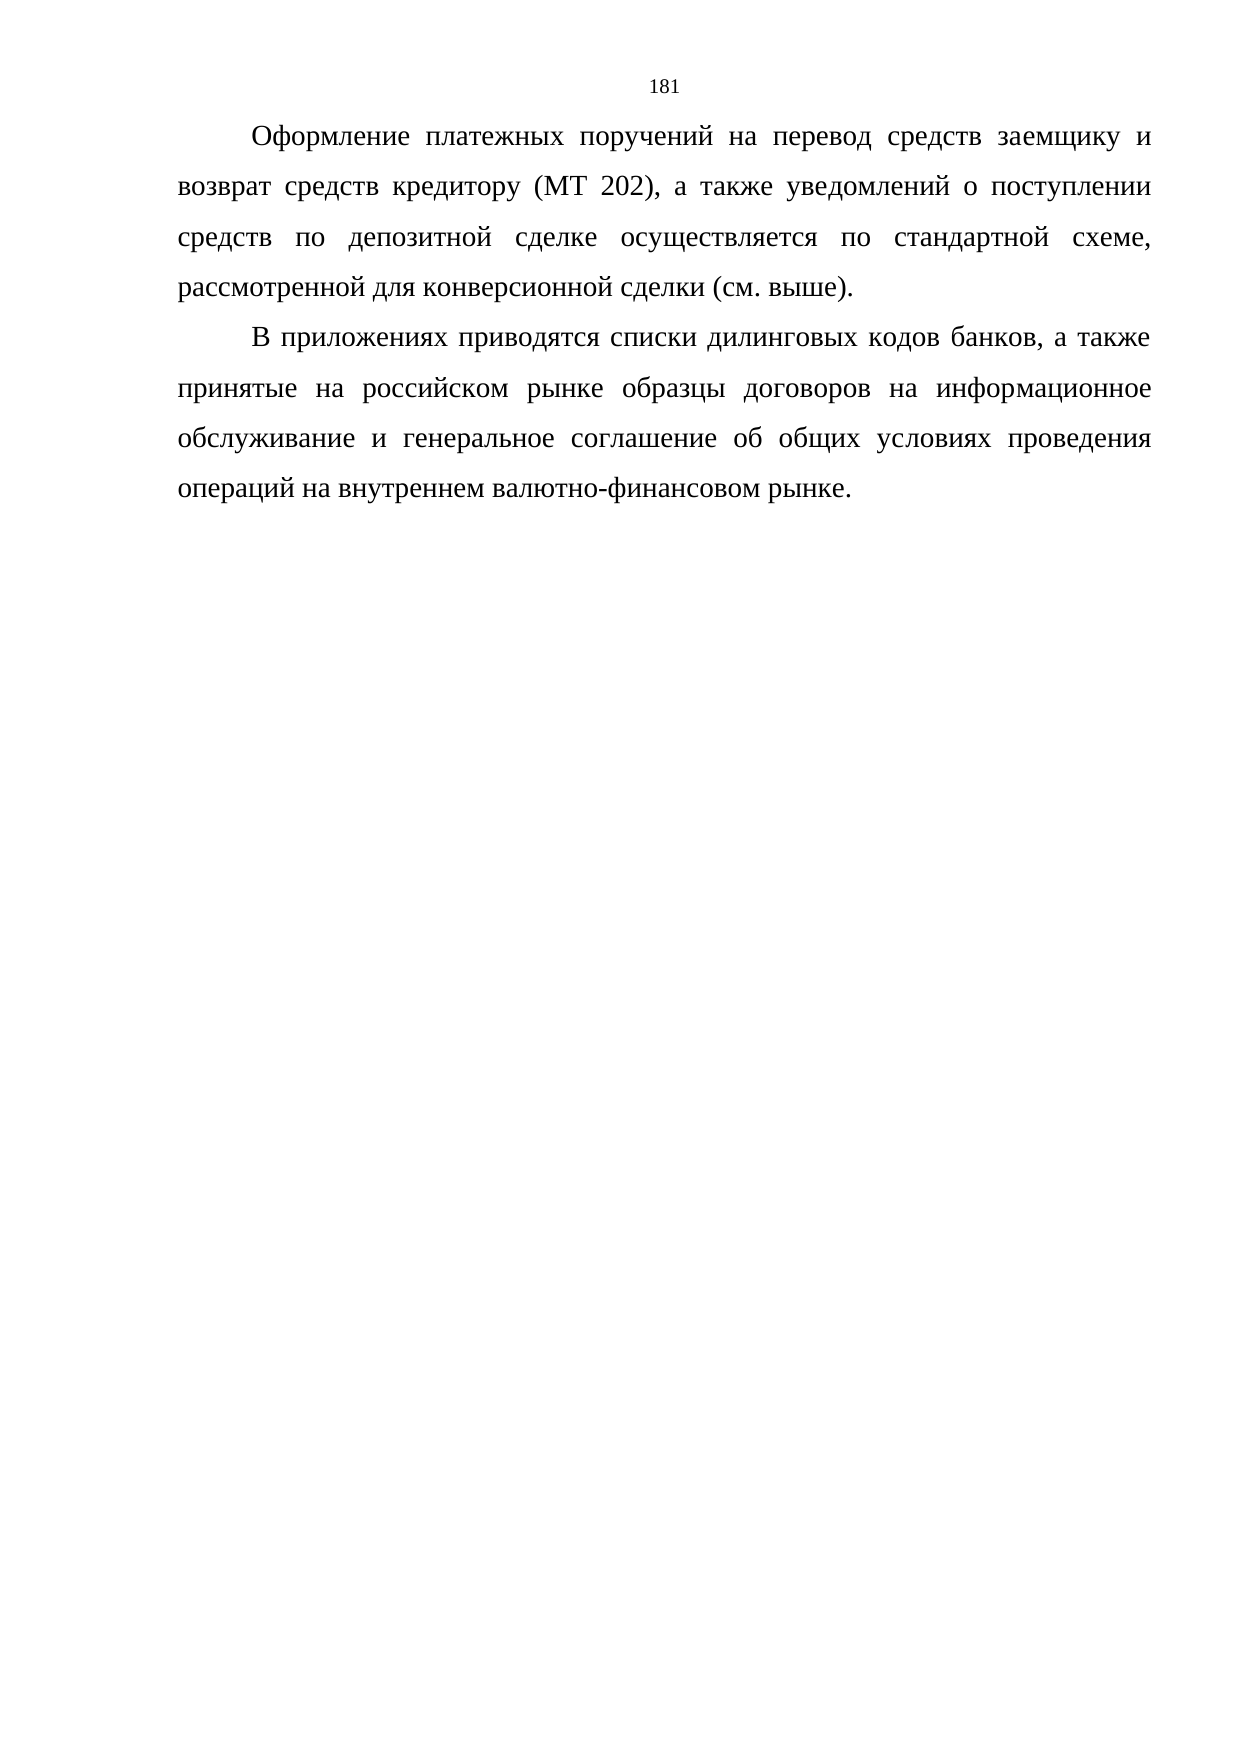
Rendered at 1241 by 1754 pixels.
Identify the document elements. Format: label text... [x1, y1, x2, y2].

text Оформление платежных поручений на перевод средств заемщику и возврат средств кредитору (МТ 202), а также уведомлений о поступлении средств по депозитной сделке осуществляется по стандартной схеме, рассмотренной для конверсионной сделки (см. выше). [177, 118, 1152, 303]
text В приложениях приводятся списки дилинговых кодов банков, а также принятые на российском рынке образцы договоров на информационное обслуживание и генеральное соглашение об общих условиях проведения операций на внутреннем валютно-финансовом рынке. [177, 319, 1152, 504]
